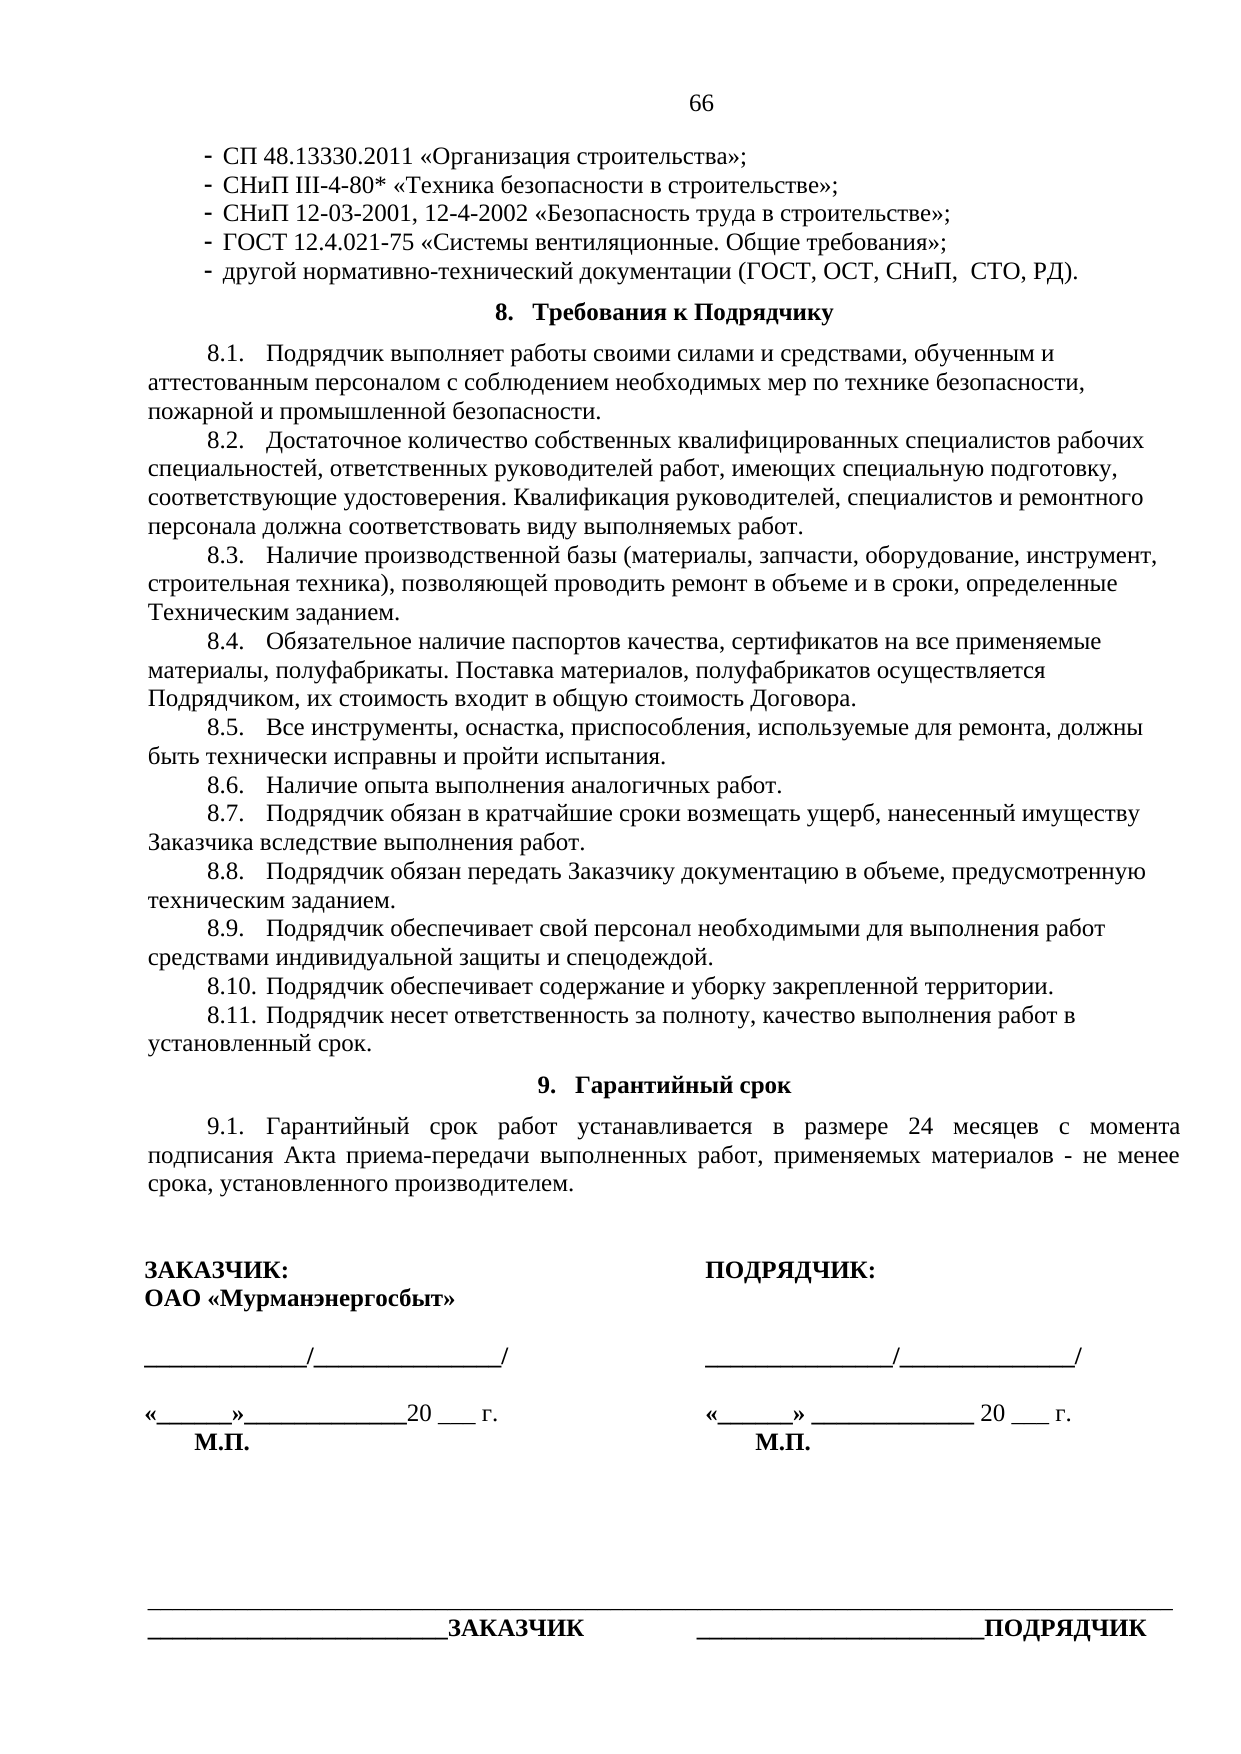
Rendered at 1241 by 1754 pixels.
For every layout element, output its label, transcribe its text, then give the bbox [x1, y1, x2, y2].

list Наличие опыта выполнения аналогичных работ. [148, 770, 1181, 798]
list Достаточное количество собственных квалифицированных специалистов рабочих специальностей, ответственных руководителей работ, имеющих специальную подготовку, соответствующие удостоверения. Квалификация руководителей, специалистов и ремонтного персонала должна соответствовать виду выполняемых работ. [148, 425, 1181, 540]
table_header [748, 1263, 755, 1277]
list Наличие производственной базы (материалы, запчасти, оборудование, инструмент, строительная техника), позволяющей проводить ремонт в объеме и в сроки, определенные Техническим заданием. [148, 540, 1181, 626]
list Подрядчик обеспечивает свой персонал необходимыми для выполнения работ средствами индивидуальной защиты и спецодеждой. [148, 913, 1181, 971]
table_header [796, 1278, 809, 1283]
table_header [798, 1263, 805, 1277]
list Все инструменты, оснастка, приспособления, используемые для ремонта, должны быть технически исправны и пройти испытания. [148, 712, 1181, 770]
list Подрядчик выполняет работы своими силами и средствами, обученным и аттестованным персоналом с соблюдением необходимых мер по технике безопасности, пожарной и промышленной безопасности. [148, 338, 1181, 425]
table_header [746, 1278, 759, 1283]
list другой нормативно-технический документации (ГОСТ, ОСТ, СНиП, СТО, РД). [148, 256, 1181, 285]
list Гарантийный срок [148, 1070, 1181, 1098]
list Подрядчик несет ответственность за полноту, качество выполнения работ в установленный срок. [148, 1000, 1181, 1057]
list Подрядчик обязан передать Заказчику документацию в объеме, предусмотренную техническим заданием. [148, 856, 1181, 913]
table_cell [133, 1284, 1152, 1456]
list Гарантийный срок работ устанавливается в размере 24 месяцев с момента подписания Акта приема-передачи выполненных работ, применяемых материалов - не менее срока, установленного производителем. [148, 1111, 1181, 1197]
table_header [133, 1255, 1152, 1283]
list Подрядчик обязан в кратчайшие сроки возмещать ущерб, нанесенный имуществу Заказчика вследствие выполнения работ. [148, 798, 1181, 856]
list Требования к Подрядчику [148, 297, 1181, 326]
list Обязательное наличие паспортов качества, сертификатов на все применяемые материалы, полуфабрикаты. Поставка материалов, полуфабрикатов осуществляется Подрядчиком, их стоимость входит в общую стоимость Договора. [148, 626, 1181, 712]
list Подрядчик обеспечивает содержание и уборку закрепленной территории. [148, 971, 1181, 1000]
list СНиП III-4-80* «Техника безопасности в строительстве»; [148, 170, 1181, 198]
list СНиП 12-03-2001, 12-4-2002 «Безопасность труда в строительстве»; [148, 198, 1181, 227]
list ГОСТ 12.4.021-75 «Системы вентиляционные. Общие требования»; [148, 227, 1181, 256]
list СП 48.13330.2011 «Организация строительства»; [148, 141, 1181, 170]
